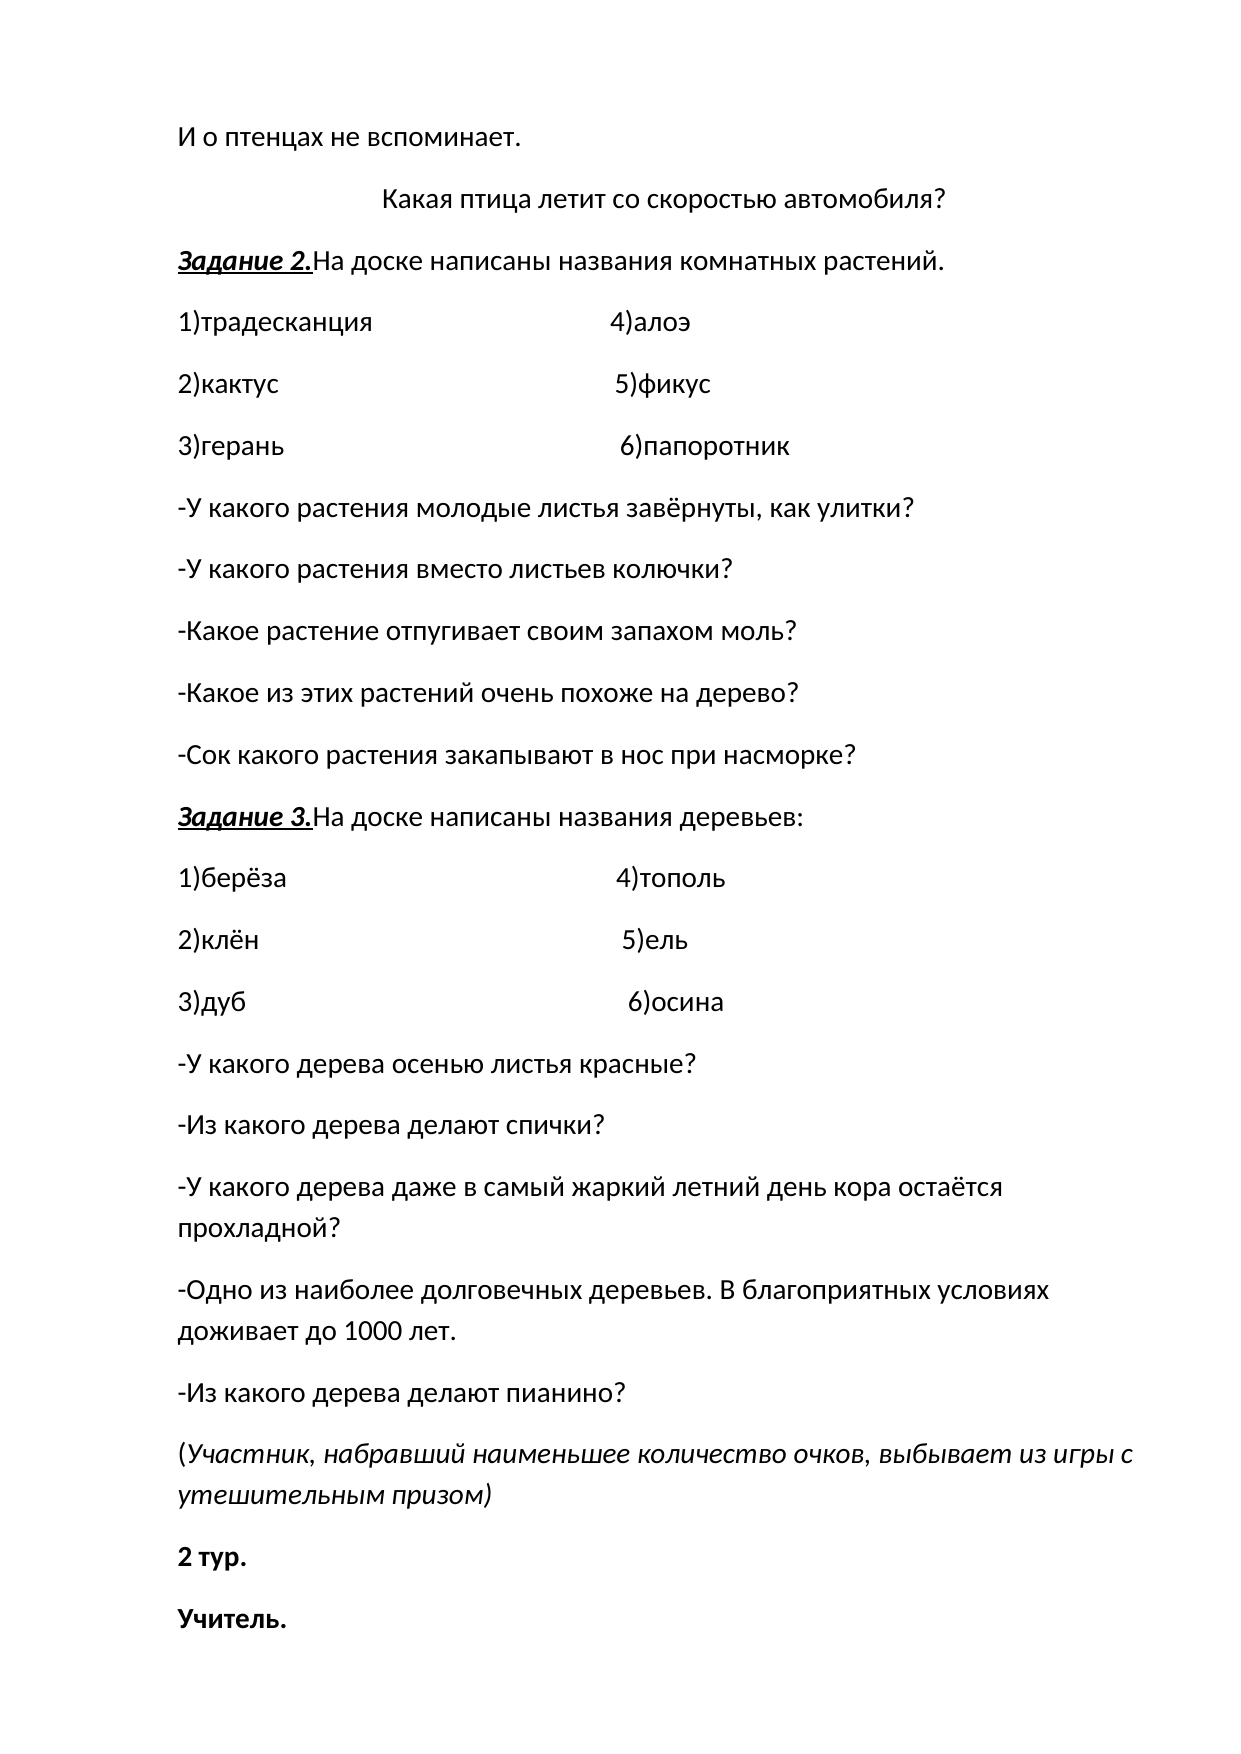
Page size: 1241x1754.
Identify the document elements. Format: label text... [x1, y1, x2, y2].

text Какая птица летит со скоростью автомобиля? [177, 180, 1152, 216]
text -У какого дерева осенью листья красные? [177, 1045, 1152, 1080]
text 1)традесканция 4)алоэ [177, 303, 1152, 339]
text -Из какого дерева делают спички? [177, 1106, 1152, 1142]
text 2)кактус 5)фикус [177, 365, 1152, 401]
text (Участник, набравший наименьшее количество очков, выбывает из игры с утешительным призом) [177, 1435, 1152, 1512]
text 2 тур. [177, 1538, 1152, 1574]
text Задание 3.На доске написаны названия деревьев: [177, 798, 1152, 833]
text -У какого растения молодые листья завёрнуты, как улитки? [177, 489, 1152, 524]
text 2)клён 5)ель [177, 921, 1152, 957]
text -У какого растения вместо листьев колючки? [177, 551, 1152, 586]
text 1)берёза 4)тополь [177, 859, 1152, 895]
text -Какое растение отпугивает своим запахом моль? [177, 612, 1152, 648]
text -Какое из этих растений очень похоже на дерево? [177, 674, 1152, 710]
text 3)герань 6)папоротник [177, 427, 1152, 463]
text -Одно из наиболее долговечных деревьев. В благоприятных условиях доживает до 1000 лет. [177, 1271, 1152, 1347]
text -Сок какого растения закапывают в нос при насморке? [177, 736, 1152, 771]
text Учитель. [177, 1600, 1152, 1636]
text Задание 2.На доске написаны названия комнатных растений. [177, 242, 1152, 277]
text 3)дуб 6)осина [177, 983, 1152, 1018]
text -У какого дерева даже в самый жаркий летний день кора остаётся прохладной? [177, 1168, 1152, 1245]
text -Из какого дерева делают пианино? [177, 1374, 1152, 1409]
text И о птенцах не вспоминает. [177, 118, 1152, 154]
